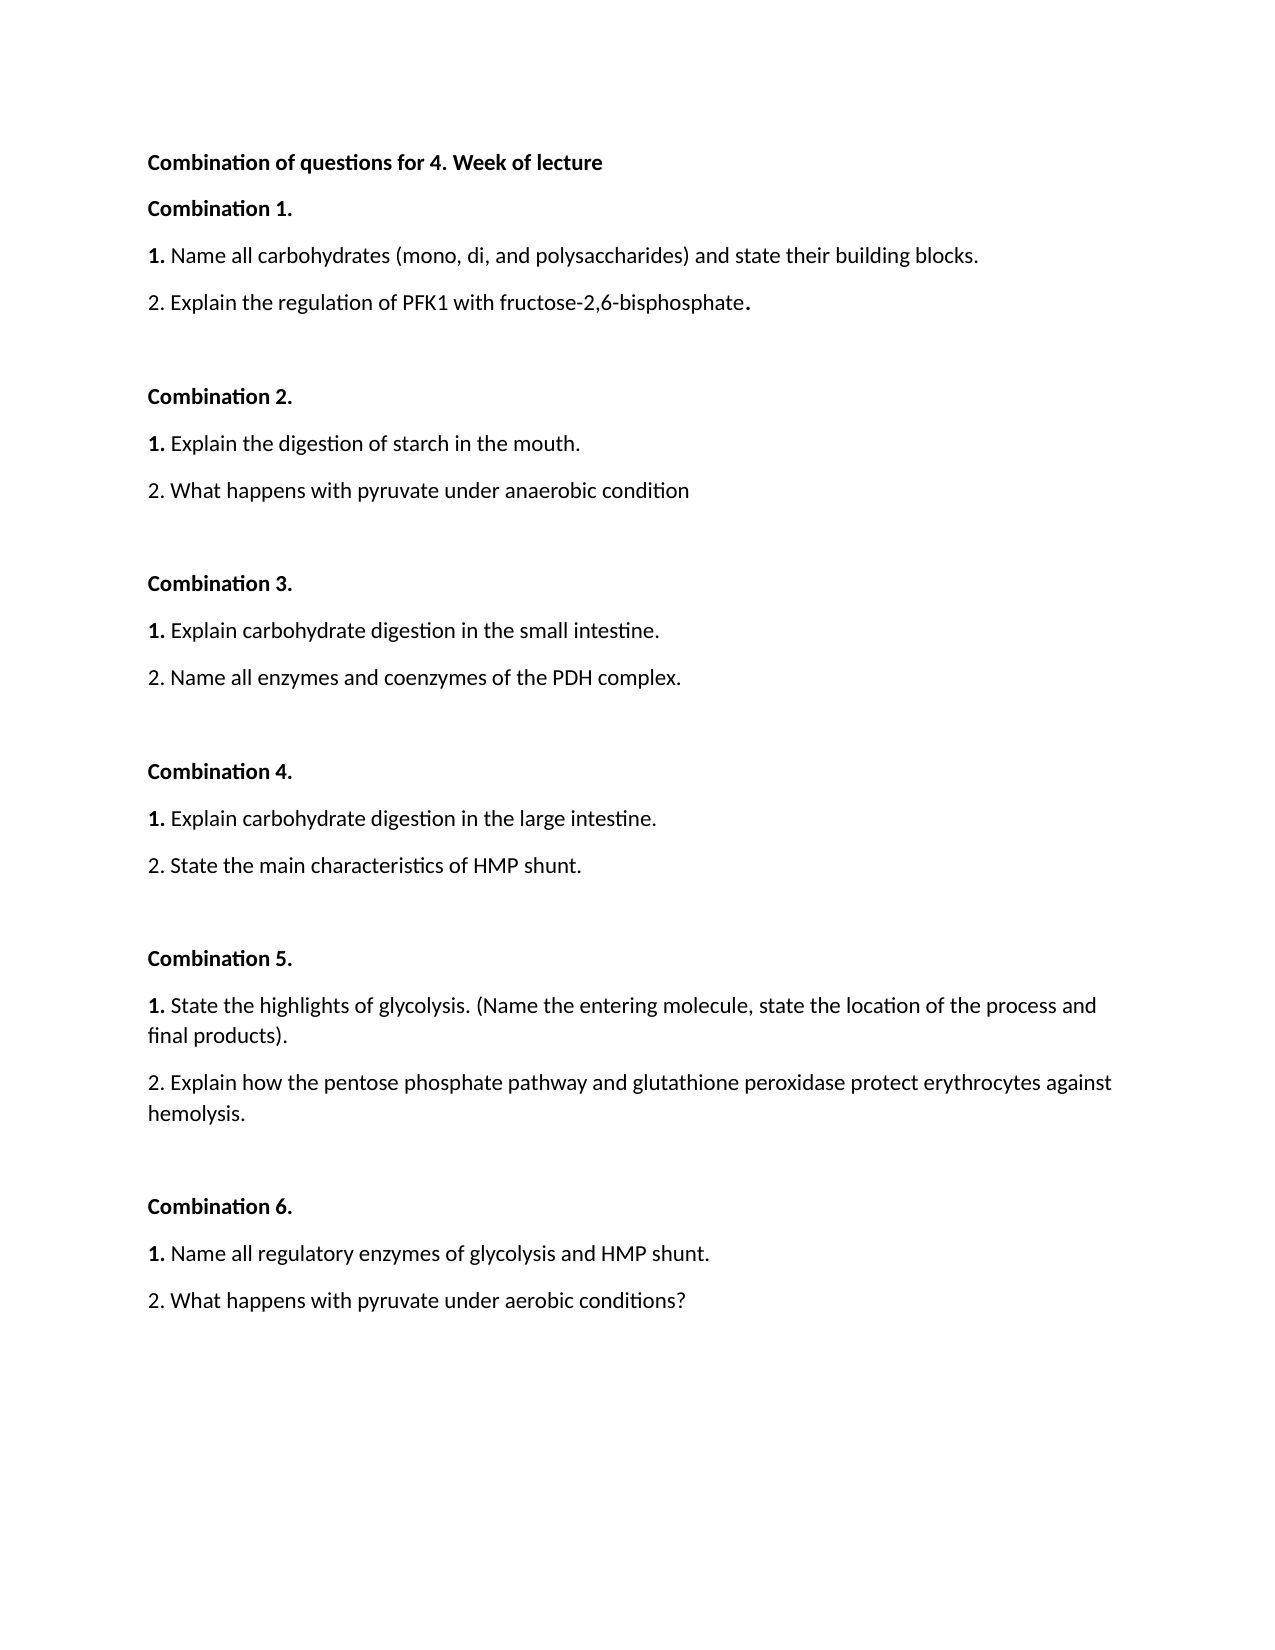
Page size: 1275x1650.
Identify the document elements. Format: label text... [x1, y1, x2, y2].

text 1. Explain the digestion of starch in the mouth. [148, 429, 1127, 457]
text 1. Explain carbohydrate digestion in the large intestine. [148, 804, 1127, 832]
text 1. Name all regulatory enzymes of glycolysis and HMP shunt. [148, 1239, 1127, 1267]
text 2. State the main characteristics of HMP shunt. [148, 851, 1127, 879]
text Combination 6. [148, 1192, 1127, 1220]
text 2. Name all enzymes and coenzymes of the PDH complex. [148, 663, 1127, 691]
text Combination 5. [148, 944, 1127, 972]
text Combination 1. [148, 194, 1127, 222]
text Combination 4. [148, 757, 1127, 785]
text 1. Explain carbohydrate digestion in the small intestine. [148, 616, 1127, 644]
text 1. Name all carbohydrates (mono, di, and polysaccharides) and state their building blocks. [148, 241, 1127, 269]
text 2. What happens with pyruvate under aerobic conditions? [148, 1286, 1127, 1314]
text 2. Explain the regulation of PFK1 with fructose-2,6-bisphosphate. [148, 288, 1127, 316]
text Combination 3. [148, 569, 1127, 597]
text 1. State the highlights of glycolysis. (Name the entering molecule, state the location of the process and final products). [148, 991, 1127, 1049]
text Combination 2. [148, 382, 1127, 410]
text 2. Explain how the pentose phosphate pathway and glutathione peroxidase protect erythrocytes against hemolysis. [148, 1068, 1127, 1127]
text 2. What happens with pyruvate under anaerobic condition [148, 476, 1127, 504]
text Combination of questions for 4. Week of lecture [148, 148, 1127, 176]
